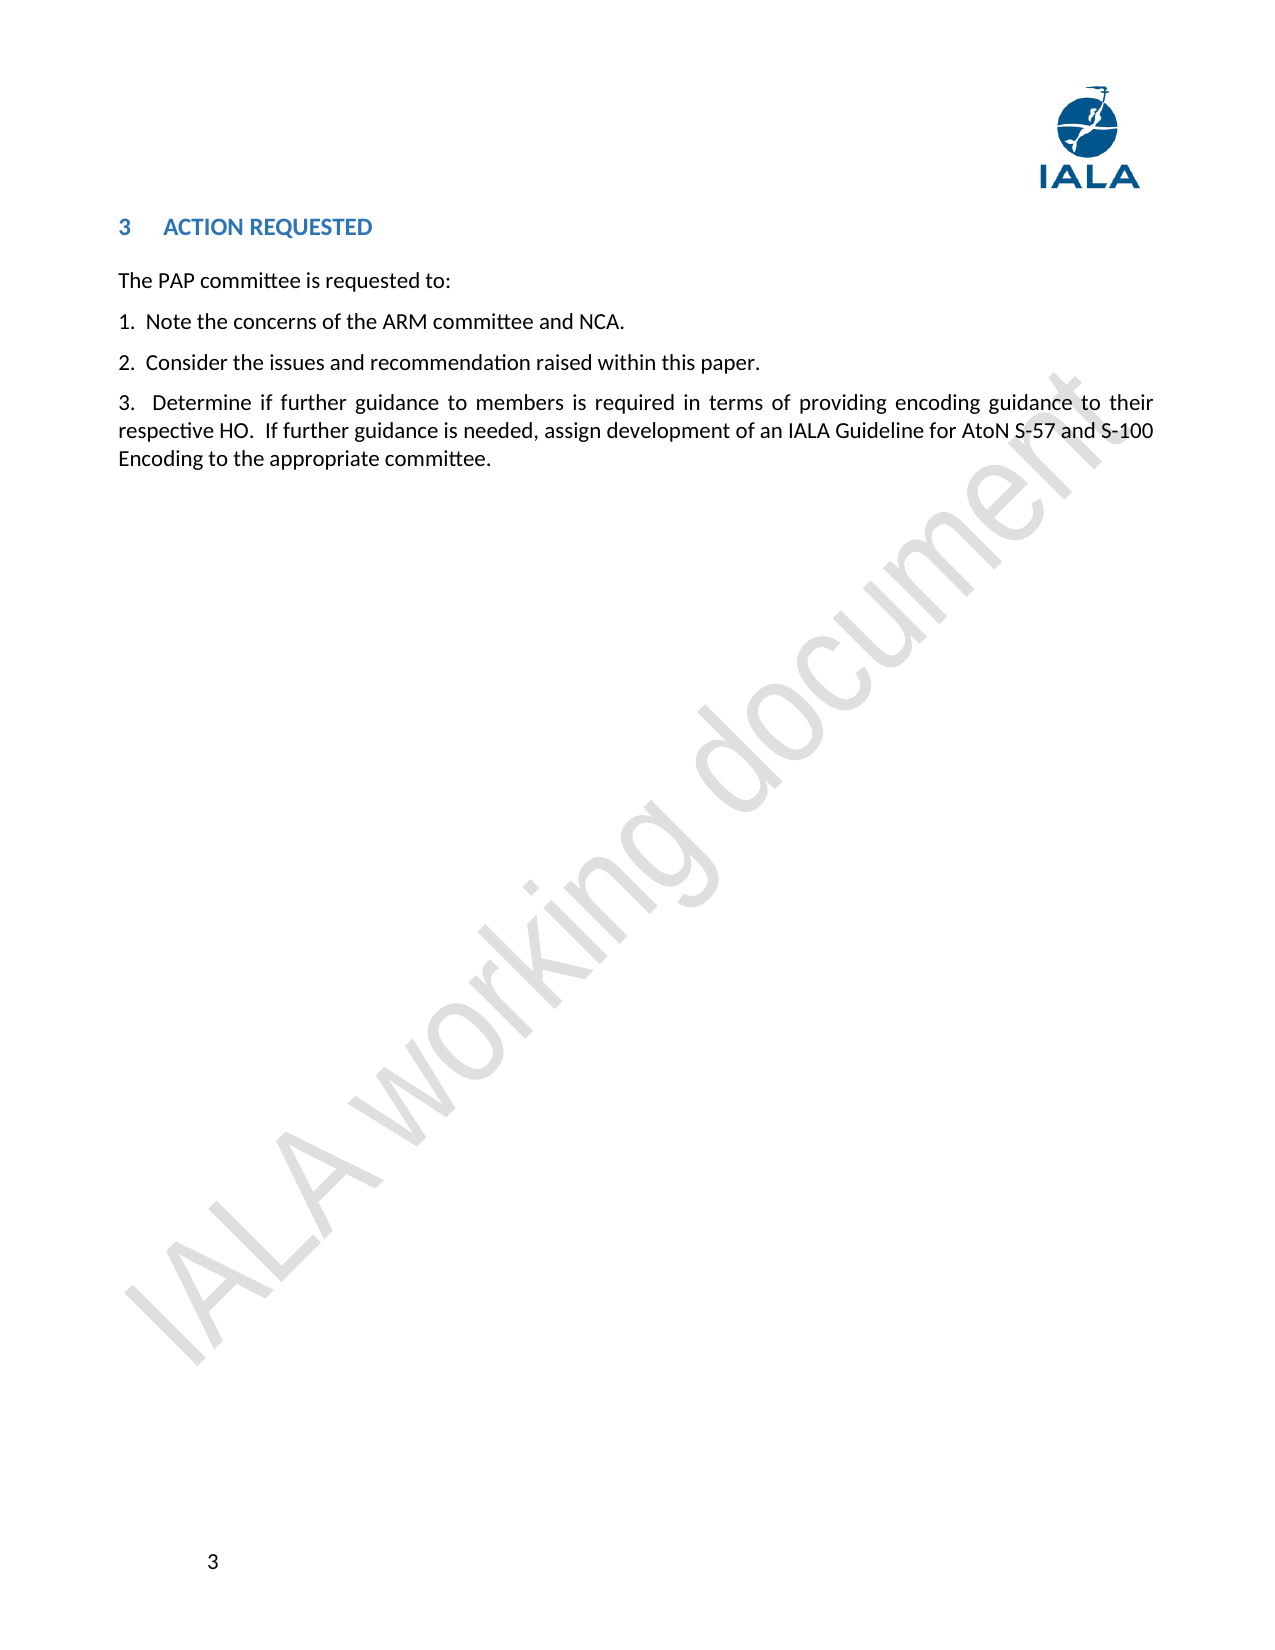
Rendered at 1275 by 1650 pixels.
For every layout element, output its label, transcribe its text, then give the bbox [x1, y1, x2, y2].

text 3. Determine if further guidance to members is required in terms of providing encoding guidance to their respective HO. If further guidance is needed, assign development of an IALA Guideline for AtoN S-57 and S-100 Encoding to the appropriate committee. [118, 388, 1157, 472]
text The PAP committee is requested to: [118, 267, 1157, 294]
picture [1017, 74, 1157, 211]
text 2. Consider the issues and recommendation raised within this paper. [118, 348, 1157, 376]
subtitle ACTION REQUESTED [118, 211, 1157, 242]
text 1. Note the concerns of the ARM committee and NCA. [118, 307, 1157, 335]
